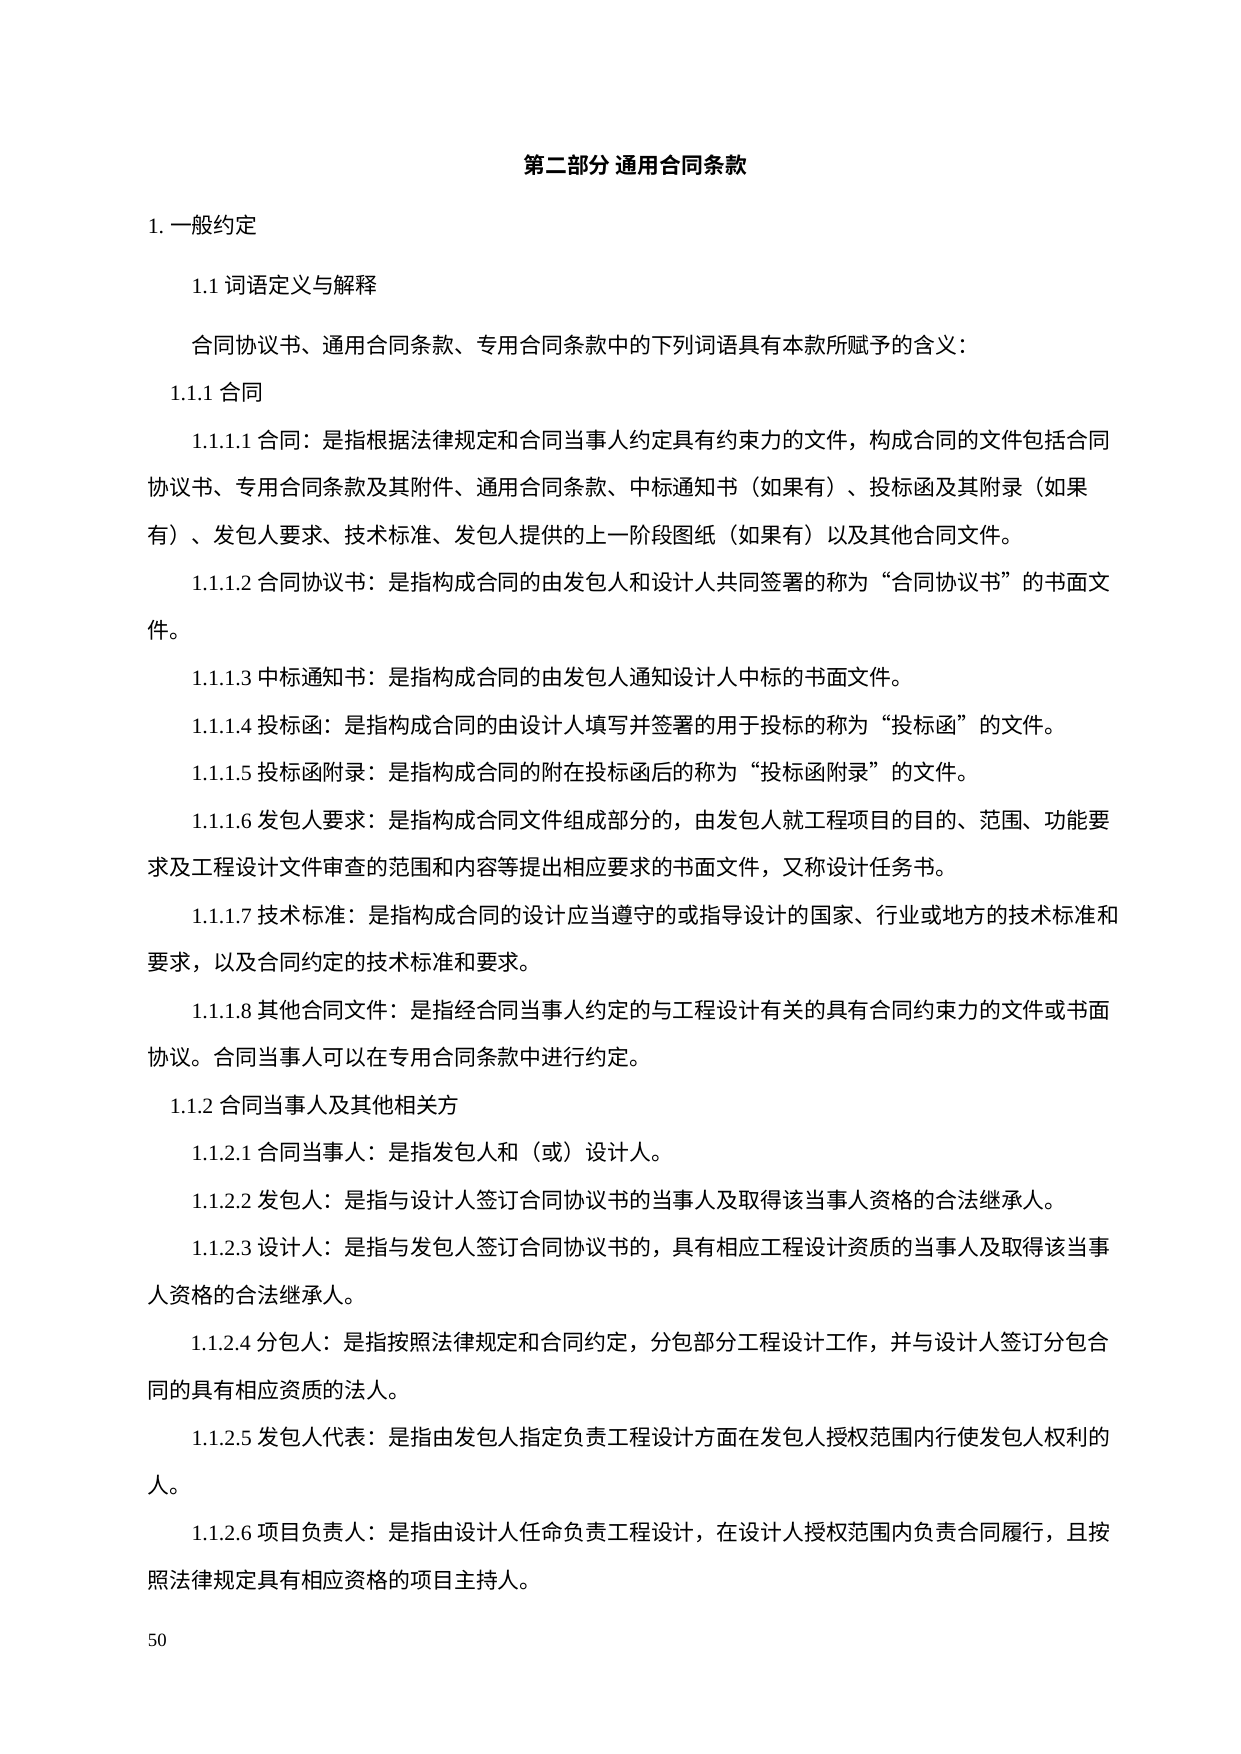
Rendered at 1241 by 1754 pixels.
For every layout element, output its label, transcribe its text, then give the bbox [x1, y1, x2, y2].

text 1.1.2.2 发包人：是指与设计人签订合同协议书的当事人及取得该当事人资格的合法继承人。 [148, 1183, 1122, 1214]
text 1.1.2.3 设计人：是指与发包人签订合同协议书的，具有相应工程设计资质的当事人及取得该当事人资格的合法继承人。 [148, 1230, 1122, 1309]
text 1.1.1.2 合同协议书：是指构成合同的由发包人和设计人共同签署的称为“合同协议书”的书面文件。 [148, 565, 1122, 644]
text 1.1.1.1 合同：是指根据法律规定和合同当事人约定具有约束力的文件，构成合同的文件包括合同协议书、专用合同条款及其附件、通用合同条款、中标通知书（如果有）、投标函及其附录（如果有）、发包人要求、技术标准、发包人提供的上一阶段图纸（如果有）以及其他合同文件。 [148, 423, 1122, 549]
text 1.1.2.5 发包人代表：是指由发包人指定负责工程设计方面在发包人授权范围内行使发包人权利的人。 [148, 1420, 1122, 1499]
text 1.1.1.8 其他合同文件：是指经合同当事人约定的与工程设计有关的具有合同约束力的文件或书面协议。合同当事人可以在专用合同条款中进行约定。 [148, 993, 1122, 1072]
text 1.1.2.6 项目负责人：是指由设计人任命负责工程设计，在设计人授权范围内负责合同履行，且按照法律规定具有相应资格的项目主持人。 [148, 1515, 1122, 1594]
text 1.1.1.7 技术标准：是指构成合同的设计应当遵守的或指导设计的国家、行业或地方的技术标准和要求，以及合同约定的技术标准和要求。 [148, 898, 1122, 977]
subtitle 1.1 词语定义与解释 [148, 268, 1122, 299]
subtitle 第二部分 通用合同条款 [148, 148, 1122, 179]
text 1.1.1.4 投标函：是指构成合同的由设计人填写并签署的用于投标的称为“投标函”的文件。 [148, 708, 1122, 739]
text 1.1.1.6 发包人要求：是指构成合同文件组成部分的，由发包人就工程项目的目的、范围、功能要求及工程设计文件审查的范围和内容等提出相应要求的书面文件，又称设计任务书。 [148, 803, 1122, 882]
text 合同协议书、通用合同条款、专用合同条款中的下列词语具有本款所赋予的含义： [148, 328, 1122, 359]
text 1.1.1 合同 [148, 375, 1122, 407]
text 1.1.2 合同当事人及其他相关方 [148, 1088, 1122, 1119]
text 1.1.2.4 分包人：是指按照法律规定和合同约定，分包部分工程设计工作，并与设计人签订分包合同的具有相应资质的法人。 [148, 1325, 1122, 1404]
text 1.1.1.5 投标函附录：是指构成合同的附在投标函后的称为“投标函附录”的文件。 [148, 755, 1122, 787]
subtitle 1. 一般约定 [148, 208, 1122, 239]
text 1.1.1.3 中标通知书：是指构成合同的由发包人通知设计人中标的书面文件。 [148, 660, 1122, 692]
text 1.1.2.1 合同当事人：是指发包人和（或）设计人。 [148, 1135, 1122, 1167]
